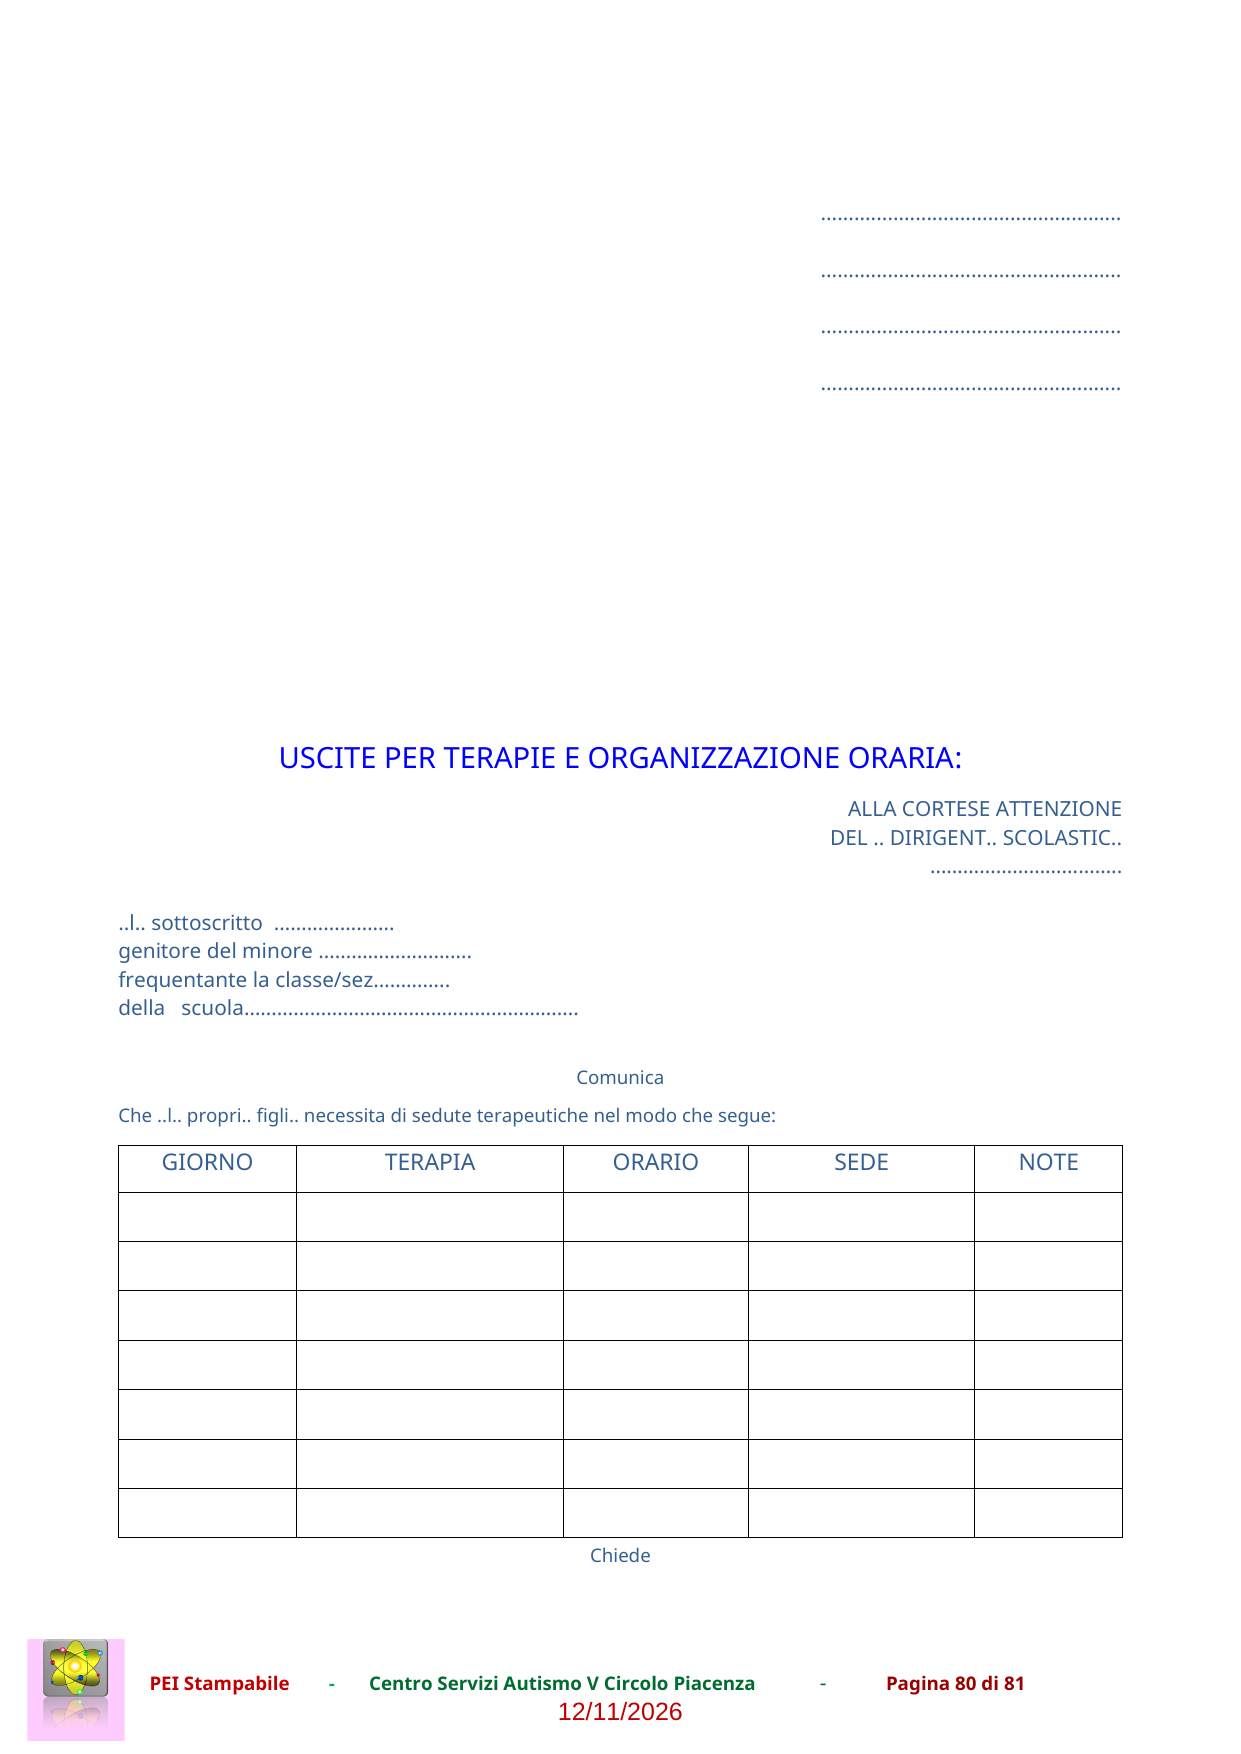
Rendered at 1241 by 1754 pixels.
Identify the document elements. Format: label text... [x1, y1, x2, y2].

text ..l.. sottoscritto …………………. [118, 908, 1122, 937]
table_cell [749, 1291, 974, 1340]
table_cell [119, 1489, 296, 1537]
text DEL .. DIRIGENT.. SCOLASTIC.. [118, 823, 1122, 851]
list ...................................................... [118, 312, 1122, 340]
text Che ..l.. propri.. figli.. necessita di sedute terapeutiche nel modo che segue: [118, 1103, 1122, 1128]
table_cell [749, 1341, 974, 1389]
text Chiede [118, 1542, 1122, 1568]
text genitore del minore ………………………. [118, 937, 1122, 965]
list ...................................................... [118, 198, 1122, 226]
table_header TERAPIA [297, 1146, 563, 1192]
table_cell [297, 1242, 563, 1290]
table_cell [119, 1440, 296, 1488]
table_cell [564, 1291, 748, 1340]
table_cell [297, 1489, 563, 1537]
table_header SEDE [749, 1146, 974, 1192]
table_cell [119, 1291, 296, 1340]
table_cell [975, 1291, 1122, 1340]
table_cell [297, 1341, 563, 1389]
table_cell [749, 1193, 974, 1241]
table_cell [564, 1341, 748, 1389]
text Comunica [118, 1064, 1122, 1090]
table_header GIORNO [119, 1146, 296, 1192]
table_cell [119, 1193, 296, 1241]
table_cell [975, 1440, 1122, 1488]
table_cell [749, 1390, 974, 1438]
text USCITE PER TERAPIE E ORGANIZZAZIONE ORARIA: [118, 738, 1122, 777]
table_cell [297, 1440, 563, 1488]
table_cell [749, 1489, 974, 1537]
table_cell [297, 1291, 563, 1340]
table_cell [975, 1193, 1122, 1241]
table_cell [975, 1341, 1122, 1389]
table_cell [564, 1193, 748, 1241]
table_cell [119, 1341, 296, 1389]
list ...................................................... [118, 255, 1122, 283]
text ALLA CORTESE ATTENZIONE [118, 794, 1122, 823]
picture [27, 1639, 125, 1741]
table_cell [564, 1390, 748, 1438]
text …………………………….. [118, 851, 1122, 880]
table_cell [749, 1242, 974, 1290]
table_cell [297, 1390, 563, 1438]
table_cell [975, 1489, 1122, 1537]
table_header NOTE [975, 1146, 1122, 1192]
table_cell [119, 1242, 296, 1290]
table_cell [564, 1440, 748, 1488]
table_cell [975, 1390, 1122, 1438]
table_header ORARIO [564, 1146, 748, 1192]
text della scuola……………………………………………………. [118, 993, 1122, 1022]
table_cell [749, 1440, 974, 1488]
table_cell [297, 1193, 563, 1241]
text frequentante la classe/sez………….. [118, 965, 1122, 993]
table_cell [564, 1489, 748, 1537]
list ...................................................... [118, 368, 1122, 397]
table_cell [564, 1242, 748, 1290]
table_cell [119, 1390, 296, 1438]
table_cell [975, 1242, 1122, 1290]
